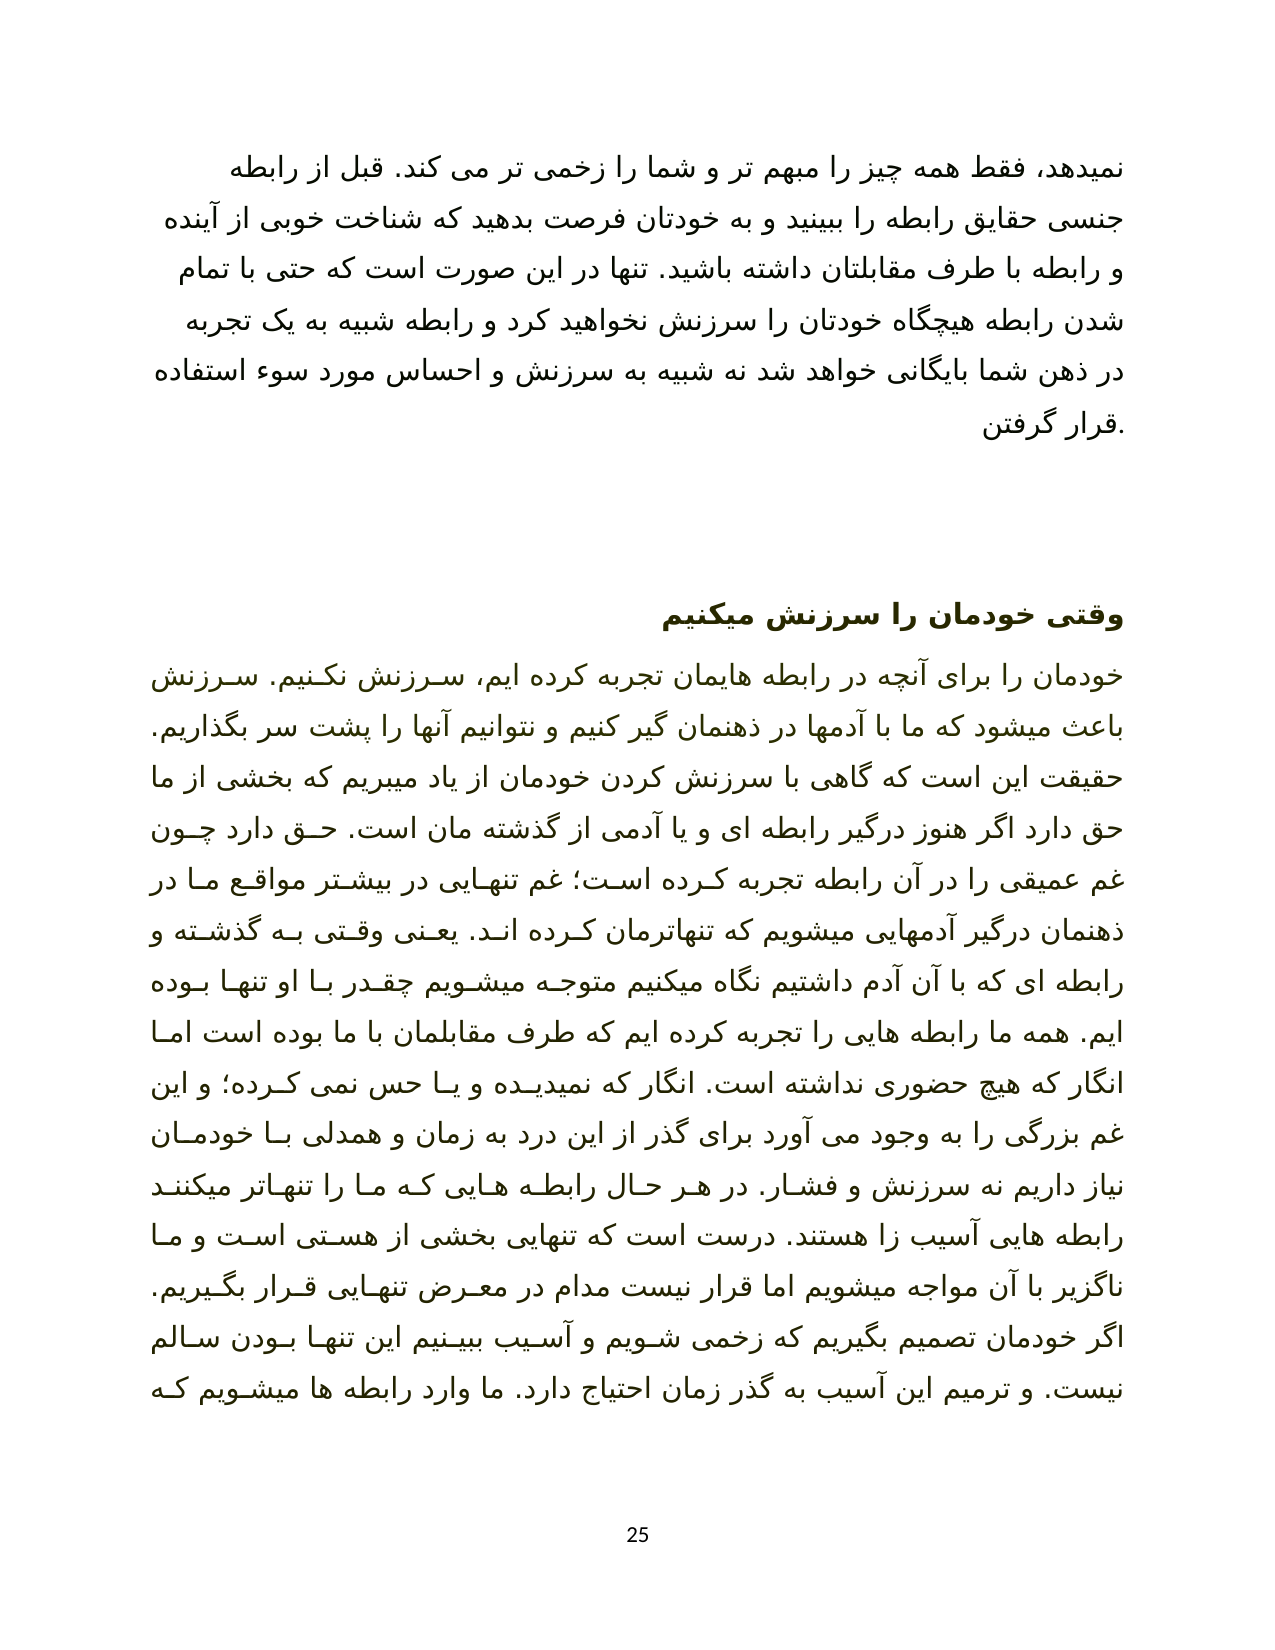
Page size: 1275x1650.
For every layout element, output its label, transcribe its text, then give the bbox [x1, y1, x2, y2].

text وقتی خودمان را سرزنش میکنیم [150, 597, 1125, 631]
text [150, 150, 1125, 441]
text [150, 658, 1125, 1406]
